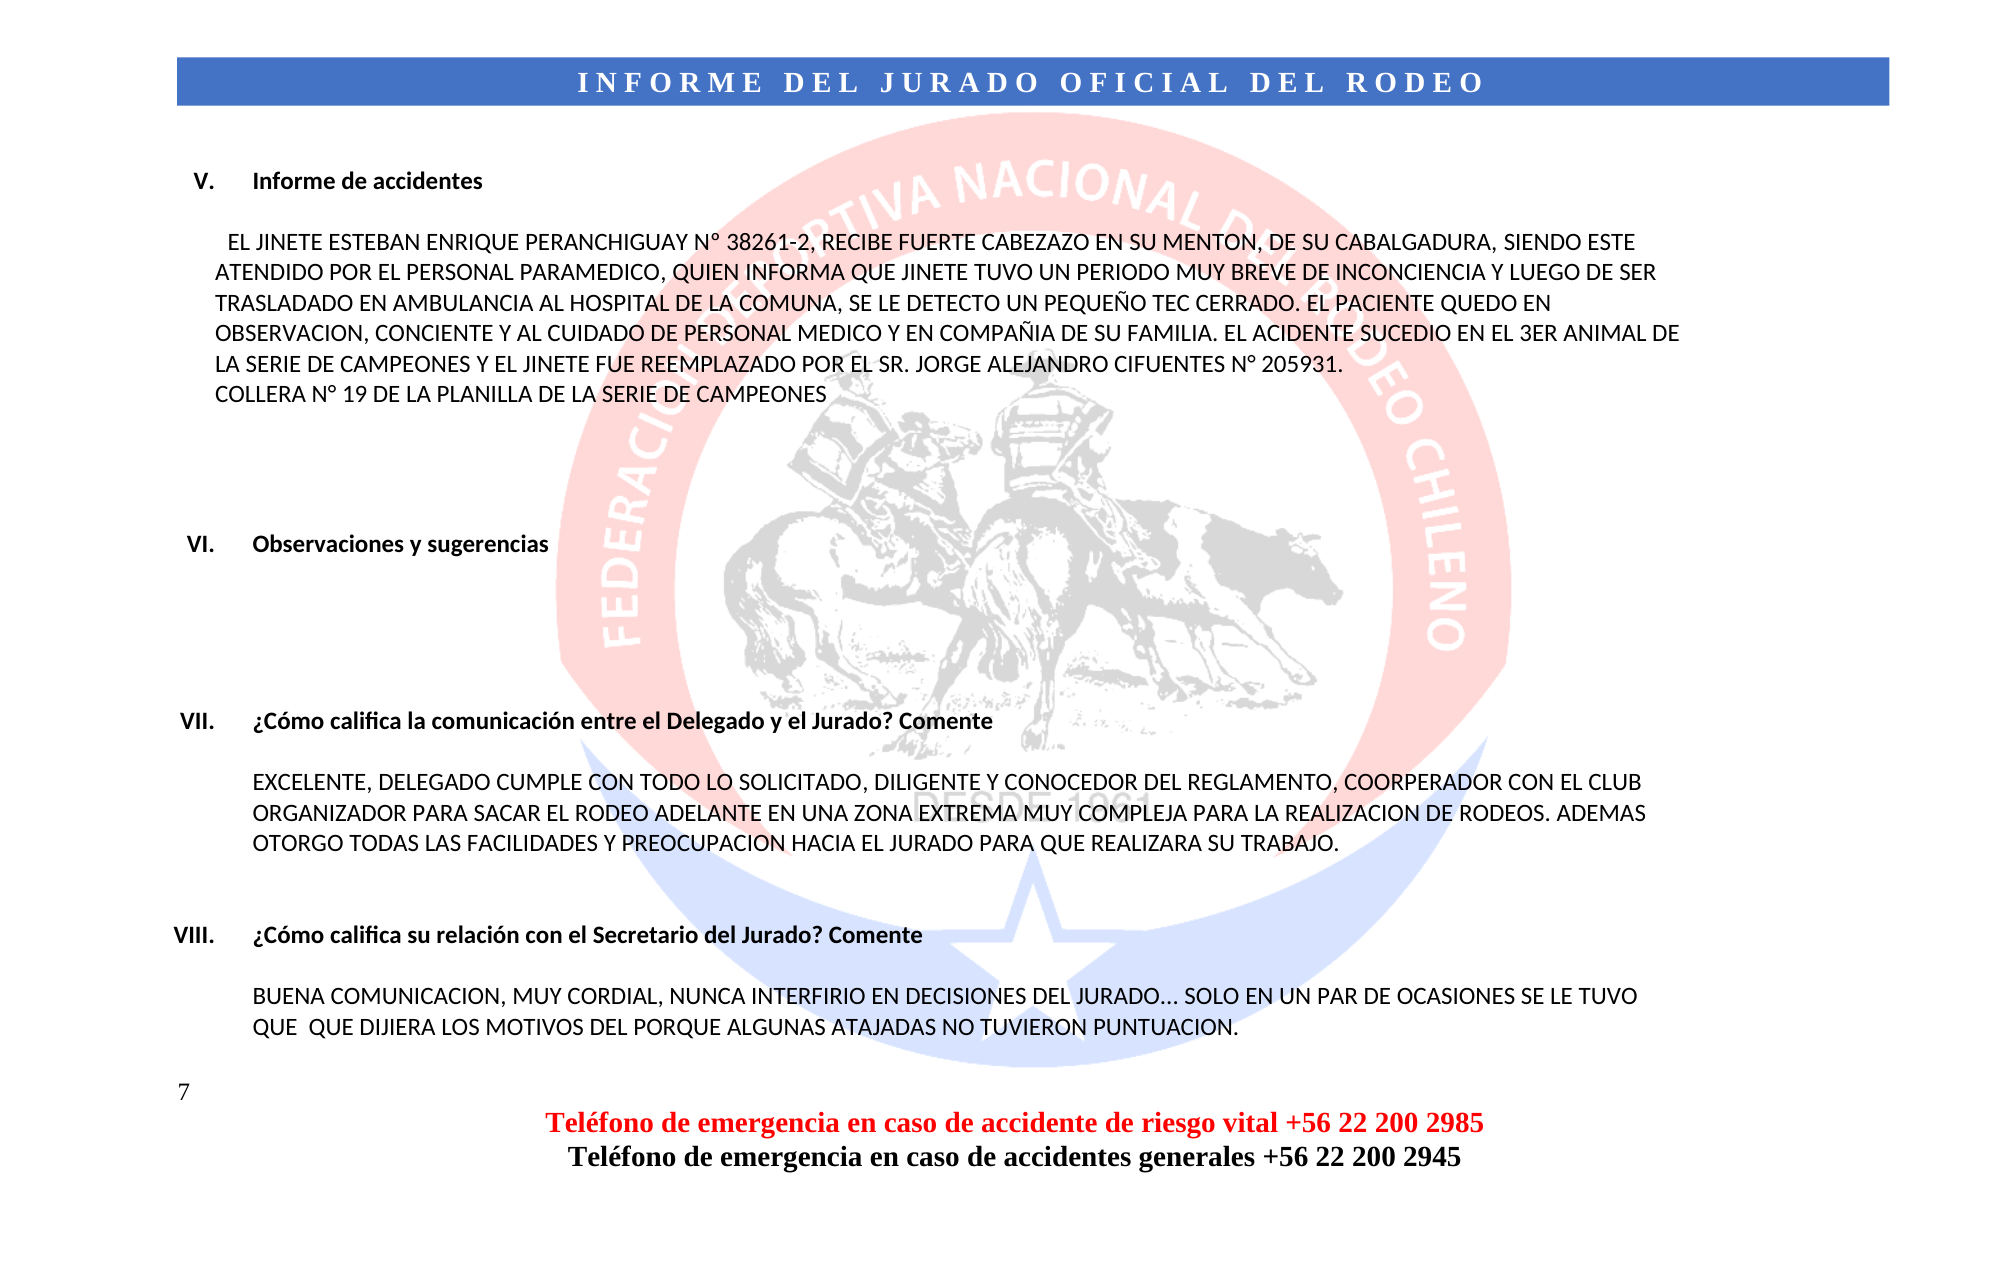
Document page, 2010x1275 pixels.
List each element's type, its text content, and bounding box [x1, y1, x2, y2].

list ¿Cómo califica su relación con el Secretario del Jurado? Comente [215, 919, 1683, 950]
list EXCELENTE, DELEGADO CUMPLE CON TODO LO SOLICITADO, DILIGENTE Y CONOCEDOR DEL REGLAMENTO, COORPERADOR CON EL CLUB ORGANIZADOR PARA SACAR EL RODEO ADELANTE EN UNA ZONA EXTREMA MUY COMPLEJA PARA LA REALIZACION DE RODEOS. ADEMAS OTORGO TODAS LAS FACILIDADES Y PREOCUPACION HACIA EL JURADO PARA QUE REALIZARA SU TRABAJO. [252, 767, 1683, 858]
list BUENA COMUNICACION, MUY CORDIAL, NUNCA INTERFIRIO EN DECISIONES DEL JURADO... SOLO EN UN PAR DE OCASIONES SE LE TUVO QUE QUE DIJIERA LOS MOTIVOS DEL PORQUE ALGUNAS ATAJADAS NO TUVIERON PUNTUACION. [252, 980, 1683, 1041]
list Observaciones y sugerencias [215, 528, 1683, 558]
list Informe de accidentes [215, 165, 1683, 196]
text COLLERA N° 19 DE LA PLANILLA DE LA SERIE DE CAMPEONES [177, 379, 1683, 409]
list ¿Cómo califica la comunicación entre el Delegado y el Jurado? Comente [215, 706, 1683, 736]
text EL JINETE ESTEBAN ENRIQUE PERANCHIGUAY Nº 38261-2, RECIBE FUERTE CABEZAZO EN SU MENTON, DE SU CABALGADURA, SIENDO ESTE ATENDIDO POR EL PERSONAL PARAMEDICO, QUIEN INFORMA QUE JINETE TUVO UN PERIODO MUY BREVE DE INCONCIENCIA Y LUEGO DE SER TRASLADADO EN AMBULANCIA AL HOSPITAL DE LA COMUNA, SE LE DETECTO UN PEQUEÑO TEC CERRADO. EL PACIENTE QUEDO EN OBSERVACION, CONCIENTE Y AL CUIDADO DE PERSONAL MEDICO Y EN COMPAÑIA DE SU FAMILIA. EL ACIDENTE SUCEDIO EN EL 3ER ANIMAL DE LA SERIE DE CAMPEONES Y EL JINETE FUE REEMPLAZADO POR EL SR. JORGE ALEJANDRO CIFUENTES N° 205931. [215, 226, 1683, 379]
